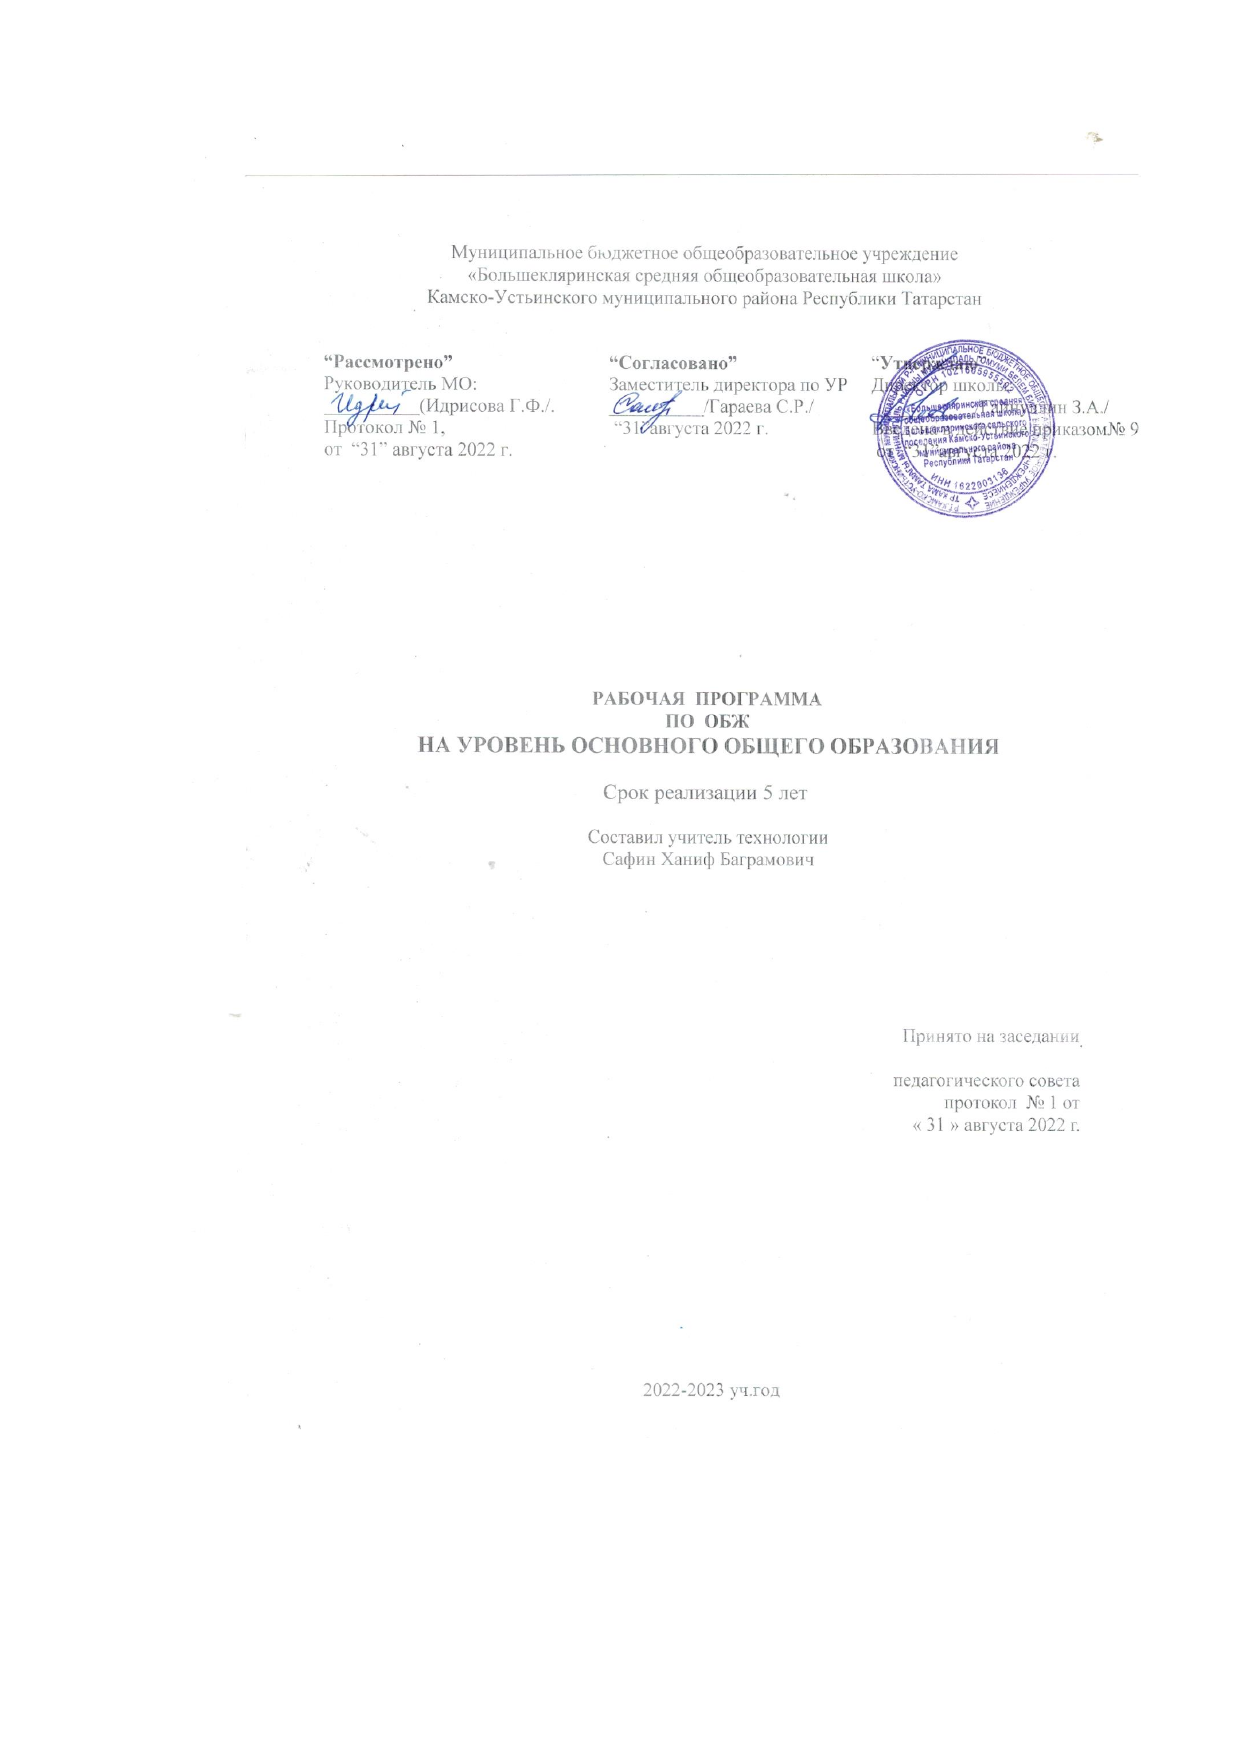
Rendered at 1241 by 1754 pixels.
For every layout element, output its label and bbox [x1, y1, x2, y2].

picture [177, 118, 1152, 1458]
